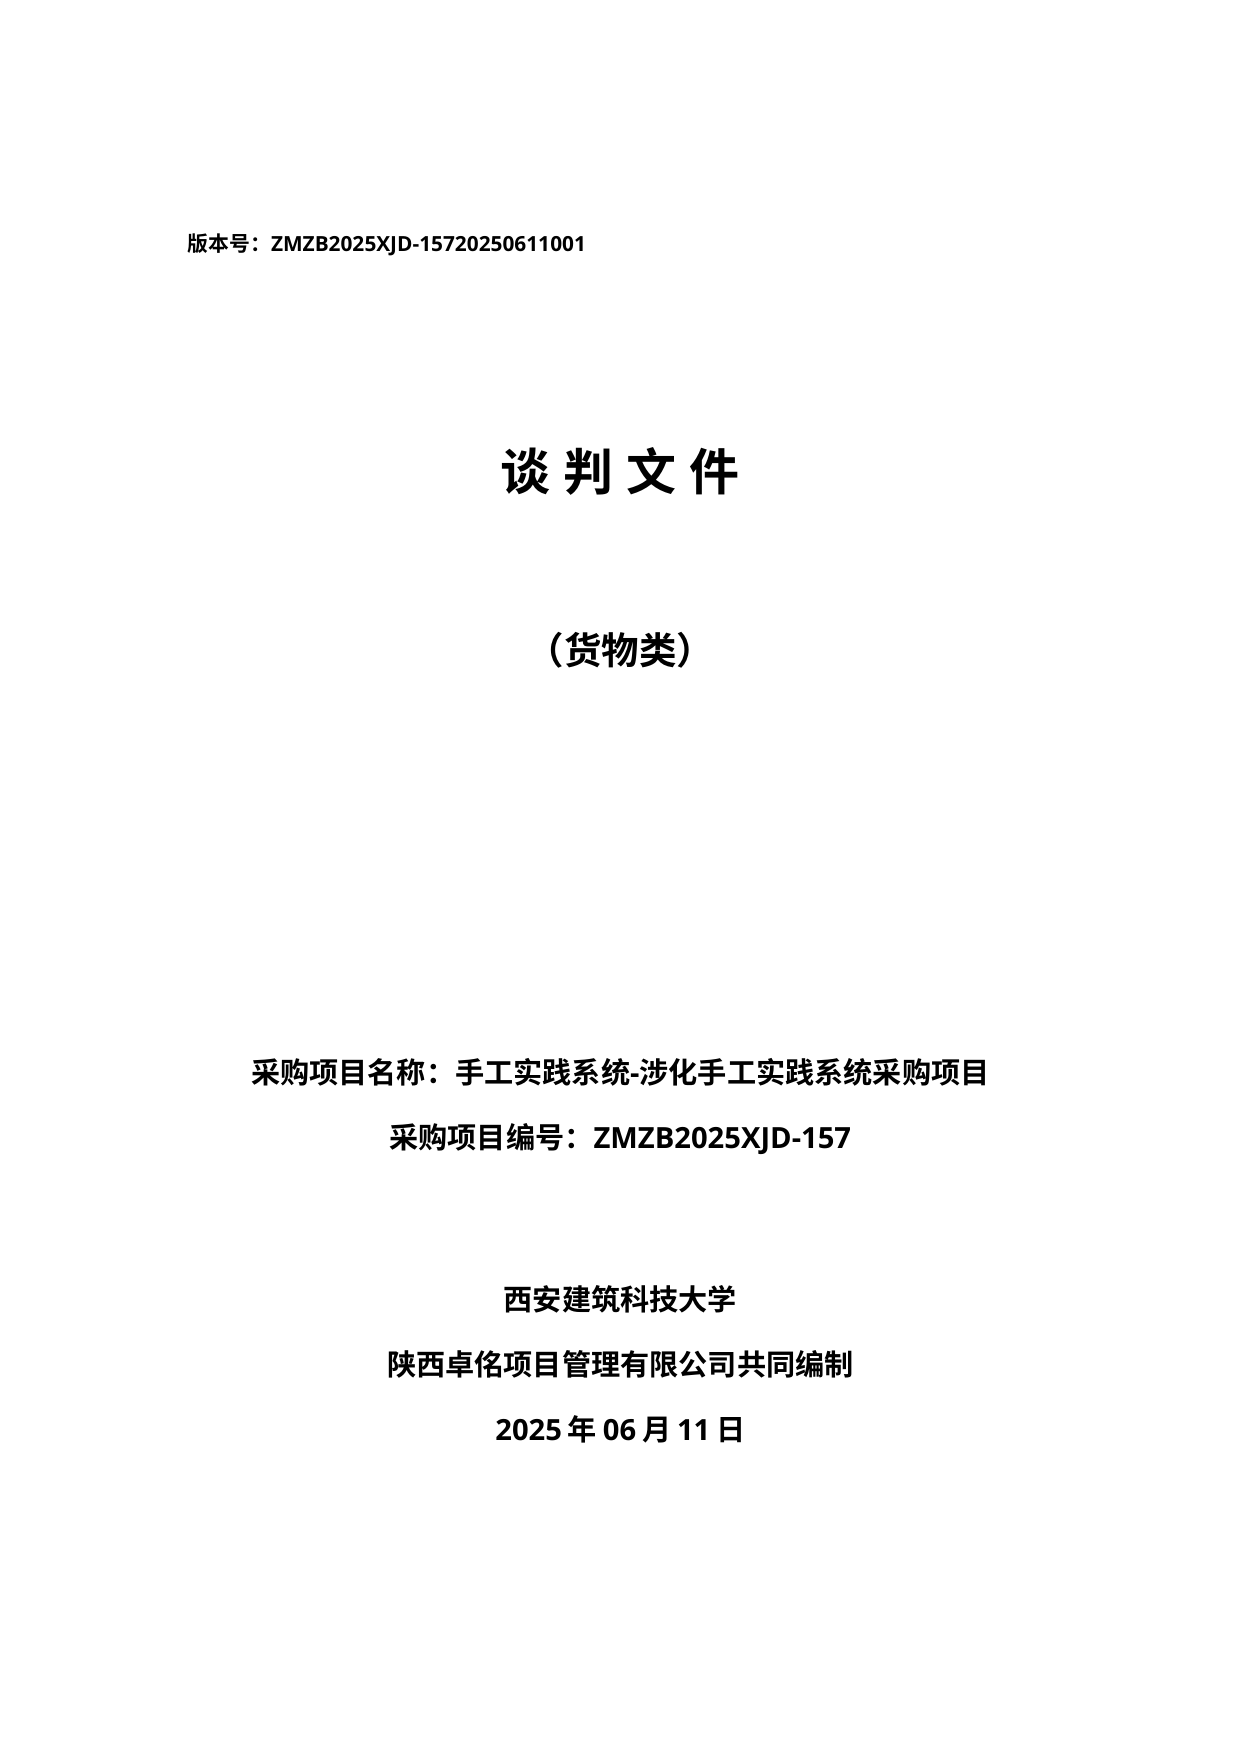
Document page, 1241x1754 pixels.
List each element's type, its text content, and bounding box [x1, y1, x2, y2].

text （货物类） [187, 617, 1053, 1039]
text 西安建筑科技大学 [187, 1267, 1053, 1332]
text 采购项目名称：手工实践系统-涉化手工实践系统采购项目 [187, 1039, 1053, 1104]
text 陕西卓佲项目管理有限公司共同编制 [187, 1332, 1053, 1397]
text 2025年06月11日 [187, 1397, 1053, 1462]
text 谈 判 文 件 [187, 422, 1053, 617]
text 版本号：ZMZB2025XJD-15720250611001 [187, 227, 1053, 422]
text 采购项目编号：ZMZB2025XJD-157 [187, 1104, 1053, 1267]
